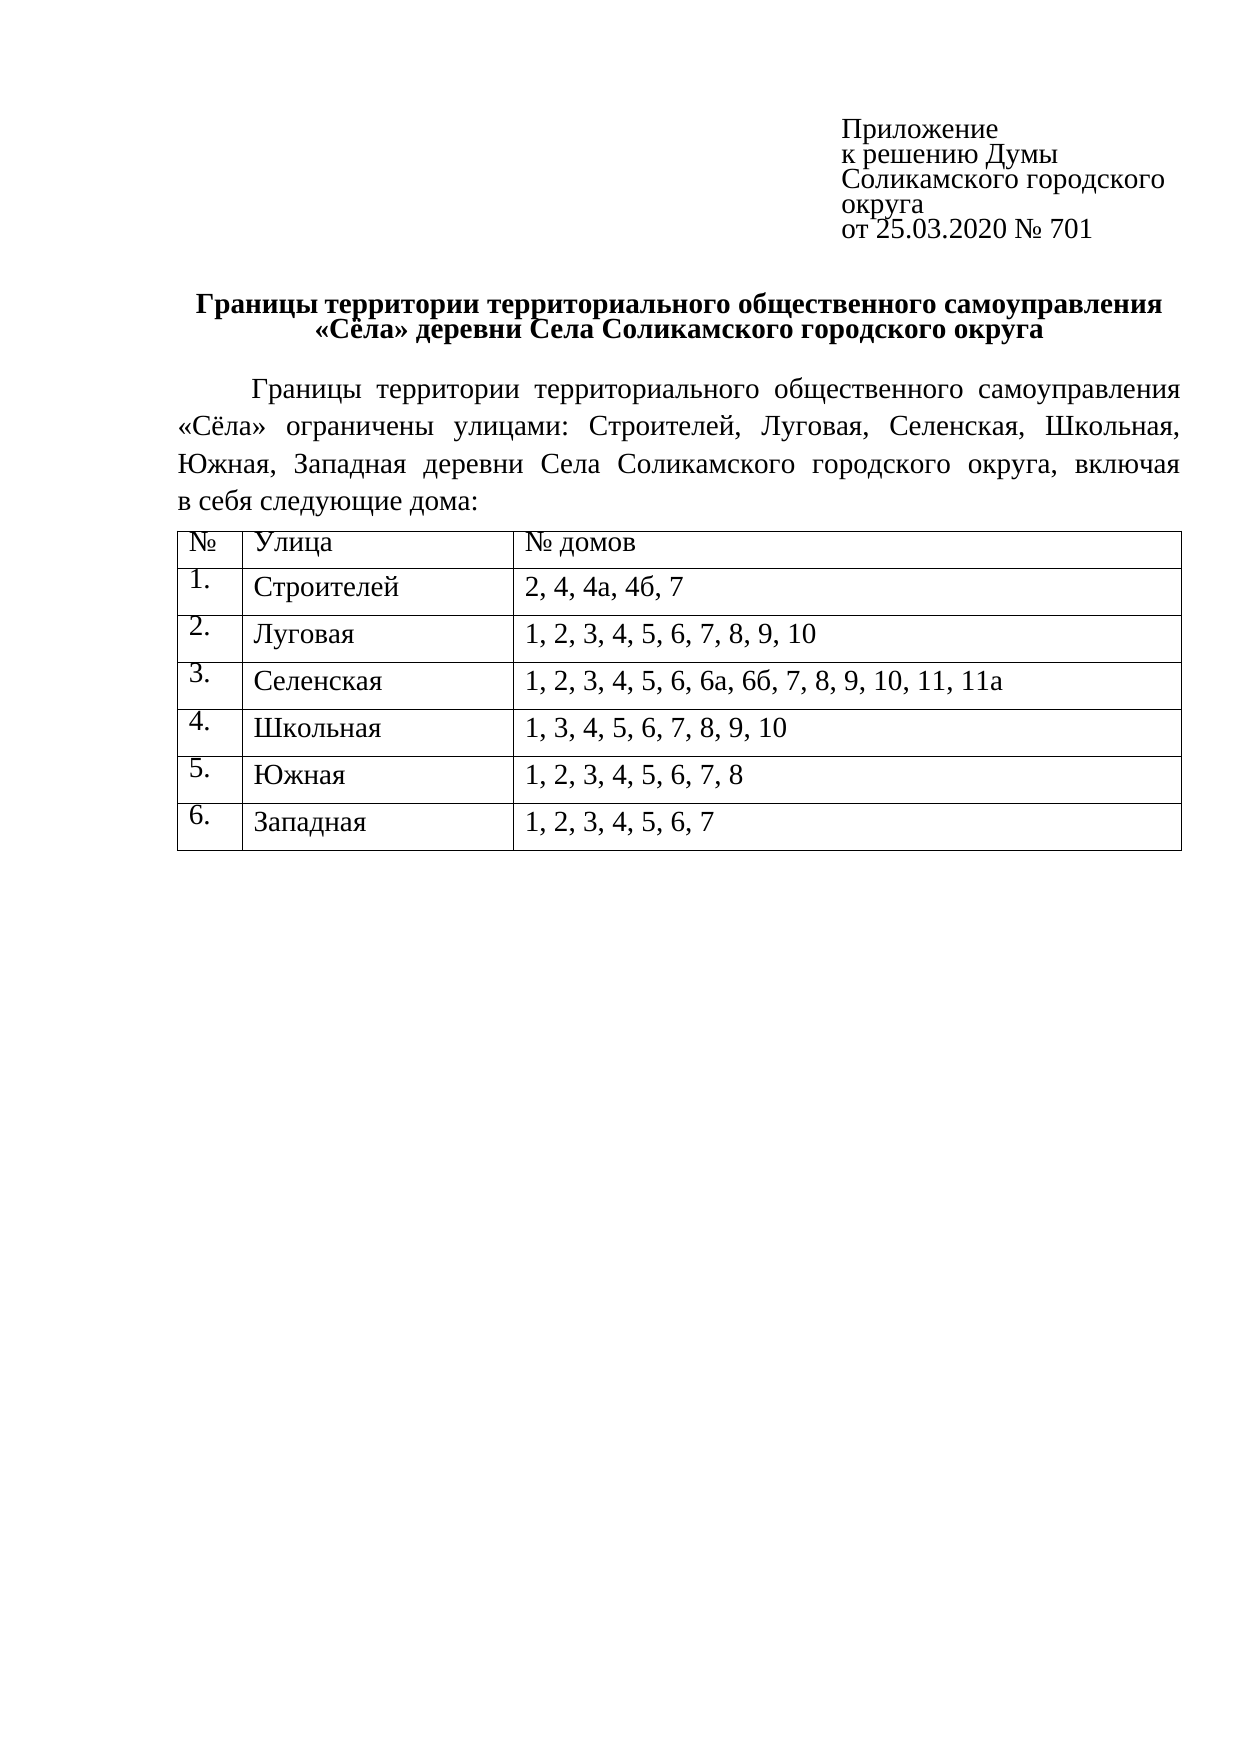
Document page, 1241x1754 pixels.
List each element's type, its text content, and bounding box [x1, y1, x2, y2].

table_cell Луговая [243, 616, 513, 662]
table_cell 1, 2, 3, 4, 5, 6, 7 [514, 804, 1181, 850]
table_cell 1, 2, 3, 4, 5, 6, 7, 8 [514, 757, 1181, 803]
text округа [767, 193, 1181, 218]
text к решению Думы [767, 143, 1181, 168]
text Границы территории территориального общественного самоуправления «Сёла» ограничены улицами: Строителей, Луговая, Селенская, Школьная, Южная, Западная деревни Села Соликамского городского округа, включая в себя следующие дома: [177, 368, 1181, 518]
table_cell Школьная [243, 710, 513, 756]
table_header № [178, 532, 242, 568]
table_header № домов [514, 532, 1181, 568]
table_header Улица [243, 532, 513, 568]
table_cell 6. [178, 804, 242, 850]
text «Сёла» деревни Села Соликамского городского округа [177, 318, 1181, 343]
table_cell Южная [243, 757, 513, 803]
table_cell 1, 3, 4, 5, 6, 7, 8, 9, 10 [514, 710, 1181, 756]
text Соликамского городского [767, 168, 1181, 193]
text Границы территории территориального общественного самоуправления [177, 293, 1181, 318]
table_cell 1, 2, 3, 4, 5, 6, 7, 8, 9, 10 [514, 616, 1181, 662]
text Приложение [767, 118, 1181, 143]
table_cell 1, 2, 3, 4, 5, 6, 6а, 6б, 7, 8, 9, 10, 11, 11а [514, 663, 1181, 709]
table_cell Селенская [243, 663, 513, 709]
table_cell 1. [178, 569, 242, 615]
table_cell Западная [243, 804, 513, 850]
text от 25.03.2020 № 701 [767, 218, 1181, 243]
table_cell 5. [178, 757, 242, 803]
table_cell 4. [178, 710, 242, 756]
table_cell 2. [178, 616, 242, 662]
table_cell 2, 4, 4а, 4б, 7 [514, 569, 1181, 615]
table_cell Строителей [243, 569, 513, 615]
table_cell 3. [178, 663, 242, 709]
